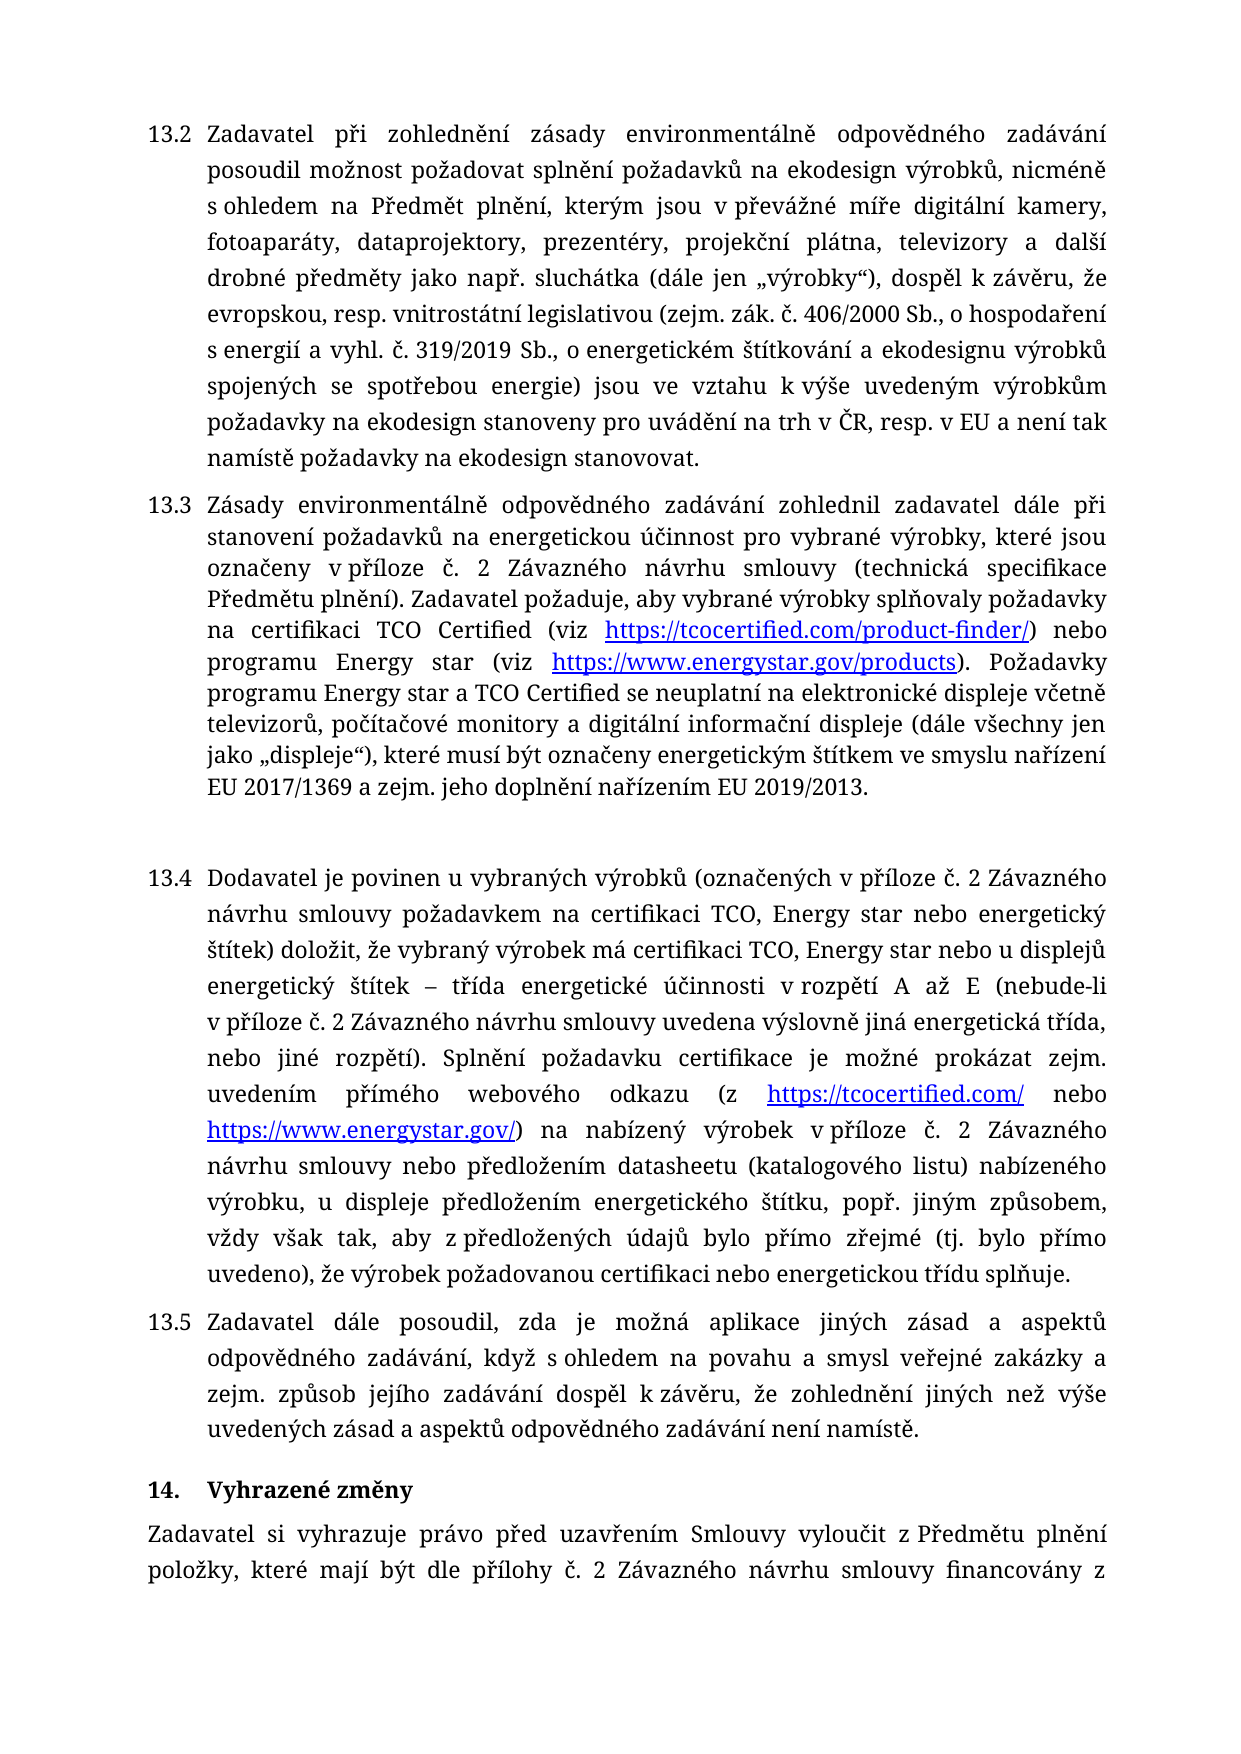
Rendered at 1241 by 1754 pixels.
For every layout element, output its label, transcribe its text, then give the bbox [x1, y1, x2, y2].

list Dodavatel je povinen u vybraných výrobků (označených v příloze č. 2 Závazného návrhu smlouvy požadavkem na certifikaci TCO, Energy star nebo energetický štítek) doložit, že vybraný výrobek má certifikaci TCO, Energy star nebo u displejů energetický štítek – třída energetické účinnosti v rozpětí A až E (nebude-li v příloze č. 2 Závazného návrhu smlouvy uvedena výslovně jiná energetická třída, nebo jiné rozpětí). Splnění požadavku certifikace je možné prokázat zejm. uvedením přímého webového odkazu (z https://tcocertified.com/ nebo https://www.energystar.gov/) na nabízený výrobek v příloze č. 2 Závazného návrhu smlouvy nebo předložením datasheetu (katalogového listu) nabízeného výrobku, u displeje předložením energetického štítku, popř. jiným způsobem, vždy však tak, aby z předložených údajů bylo přímo zřejmé (tj. bylo přímo uvedeno), že výrobek požadovanou certifikaci nebo energetickou třídu splňuje. [148, 862, 1107, 1289]
list Zadavatel při zohlednění zásady environmentálně odpovědného zadávání posoudil možnost požadovat splnění požadavků na ekodesign výrobků, nicméně s ohledem na Předmět plnění, kterým jsou v převážné míře digitální kamery, fotoaparáty, dataprojektory, prezentéry, projekční plátna, televizory a další drobné předměty jako např. sluchátka (dále jen „výrobky“), dospěl k závěru, že evropskou, resp. vnitrostátní legislativou (zejm. zák. č. 406/2000 Sb., o hospodaření s energií a vyhl. č. 319/2019 Sb., o energetickém štítkování a ekodesignu výrobků spojených se spotřebou energie) jsou ve vztahu k výše uvedeným výrobkům požadavky na ekodesign stanoveny pro uvádění na trh v ČR, resp. v EU a není tak namístě požadavky na ekodesign stanovovat. [148, 118, 1107, 473]
list Zadavatel dále posoudil, zda je možná aplikace jiných zásad a aspektů odpovědného zadávání, když s ohledem na povahu a smysl veřejné zakázky a zejm. způsob jejího zadávání dospěl k závěru, že zohlednění jiných než výše uvedených zásad a aspektů odpovědného zadávání není namístě. [148, 1306, 1107, 1445]
list Zásady environmentálně odpovědného zadávání zohlednil zadavatel dále při stanovení požadavků na energetickou účinnost pro vybrané výrobky, které jsou označeny v příloze č. 2 Závazného návrhu smlouvy (technická specifikace Předmětu plnění). Zadavatel požaduje, aby vybrané výrobky splňovaly požadavky na certifikaci TCO Certified (viz https://tcocertified.com/product-finder/) nebo programu Energy star (viz https://www.energystar.gov/products). Požadavky programu Energy star a TCO Certified se neuplatní na elektronické displeje včetně televizorů, počítačové monitory a digitální informační displeje (dále všechny jen jako „displeje“), které musí být označeny energetickým štítkem ve smyslu nařízení EU 2017/1369 a zejm. jeho doplnění nařízením EU 2019/2013. [148, 489, 1107, 802]
subtitle Vyhrazené změny [148, 1474, 1107, 1506]
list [148, 1518, 1107, 1585]
